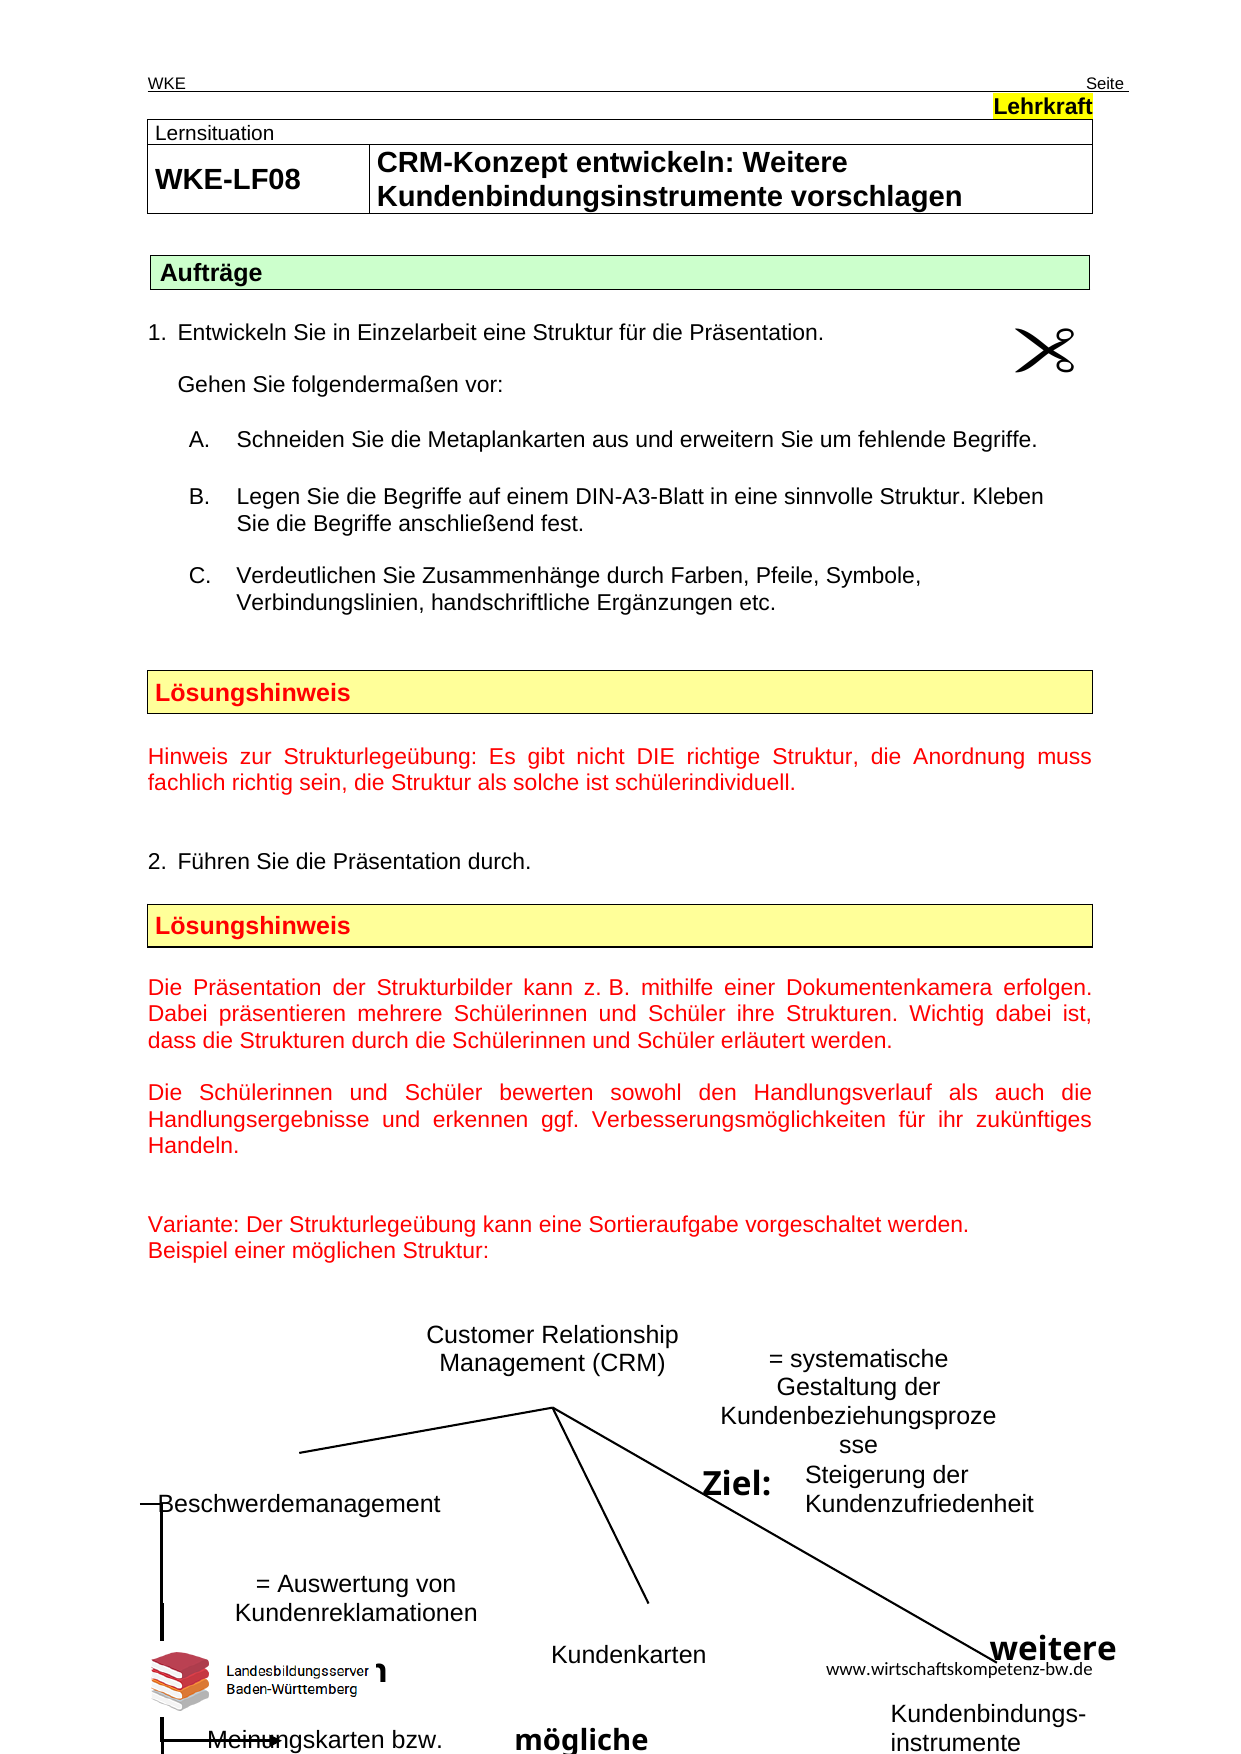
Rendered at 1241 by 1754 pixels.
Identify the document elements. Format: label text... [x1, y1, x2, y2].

text Variante: Der Strukturlegeübung kann eine Sortieraufgabe vorgeschaltet werden. [148, 1211, 1092, 1237]
text Die Schülerinnen und Schüler bewerten sowohl den Handlungsverlauf als auch die Handlungsergebnisse und erkennen ggf. Verbesserungsmöglichkeiten für ihr zukünftiges Handeln. [148, 1079, 1092, 1158]
table_header Lösungshinweis [148, 905, 1092, 946]
table_header Schneiden Sie die Metaplankarten aus und erweitern Sie um fehlende Begriffe. [177, 424, 1092, 483]
list Entwickeln Sie in Einzelarbeit eine Struktur für die Präsentation. [148, 318, 1092, 345]
table_header Lernsituation [148, 120, 1092, 144]
table_cell WKE-LF08 [148, 145, 369, 212]
list Führen Sie die Präsentation durch. [148, 848, 1092, 875]
table_cell Legen Sie die Begriffe auf einem DIN-A3-Blatt in eine sinnvolle Struktur. Kleben Sie die Begriffe anschließend fest. [177, 483, 1092, 562]
table_cell Verdeutlichen Sie Zusammenhänge durch Farben, Pfeile, Symbole, Verbindungslinien, handschriftliche Ergänzungen etc. [177, 562, 1092, 641]
text Beispiel einer möglichen Struktur: [148, 1237, 1092, 1264]
text Die Präsentation der Strukturbilder kann z. B. mithilfe einer Dokumentenkamera erfolgen. Dabei präsentieren mehrere Schülerinnen und Schüler ihre Strukturen. Wichtig dabei ist, dass die Strukturen durch die Schülerinnen und Schüler erläutert werden. [148, 974, 1092, 1053]
table_header Lösungshinweis [148, 671, 1092, 713]
text Gehen Sie folgendermaßen vor: [148, 371, 1092, 398]
picture [141, 1641, 376, 1716]
table_cell CRM-Konzept entwickeln: Weitere Kundenbindungsinstrumente vorschlagen [370, 145, 1092, 212]
text Hinweis zur Strukturlegeübung: Es gibt nicht DIE richtige Struktur, die Anordnung muss fachlich richtig sein, die Struktur als solche ist schülerindividuell. [148, 743, 1092, 796]
text Aufträge [151, 256, 1089, 289]
